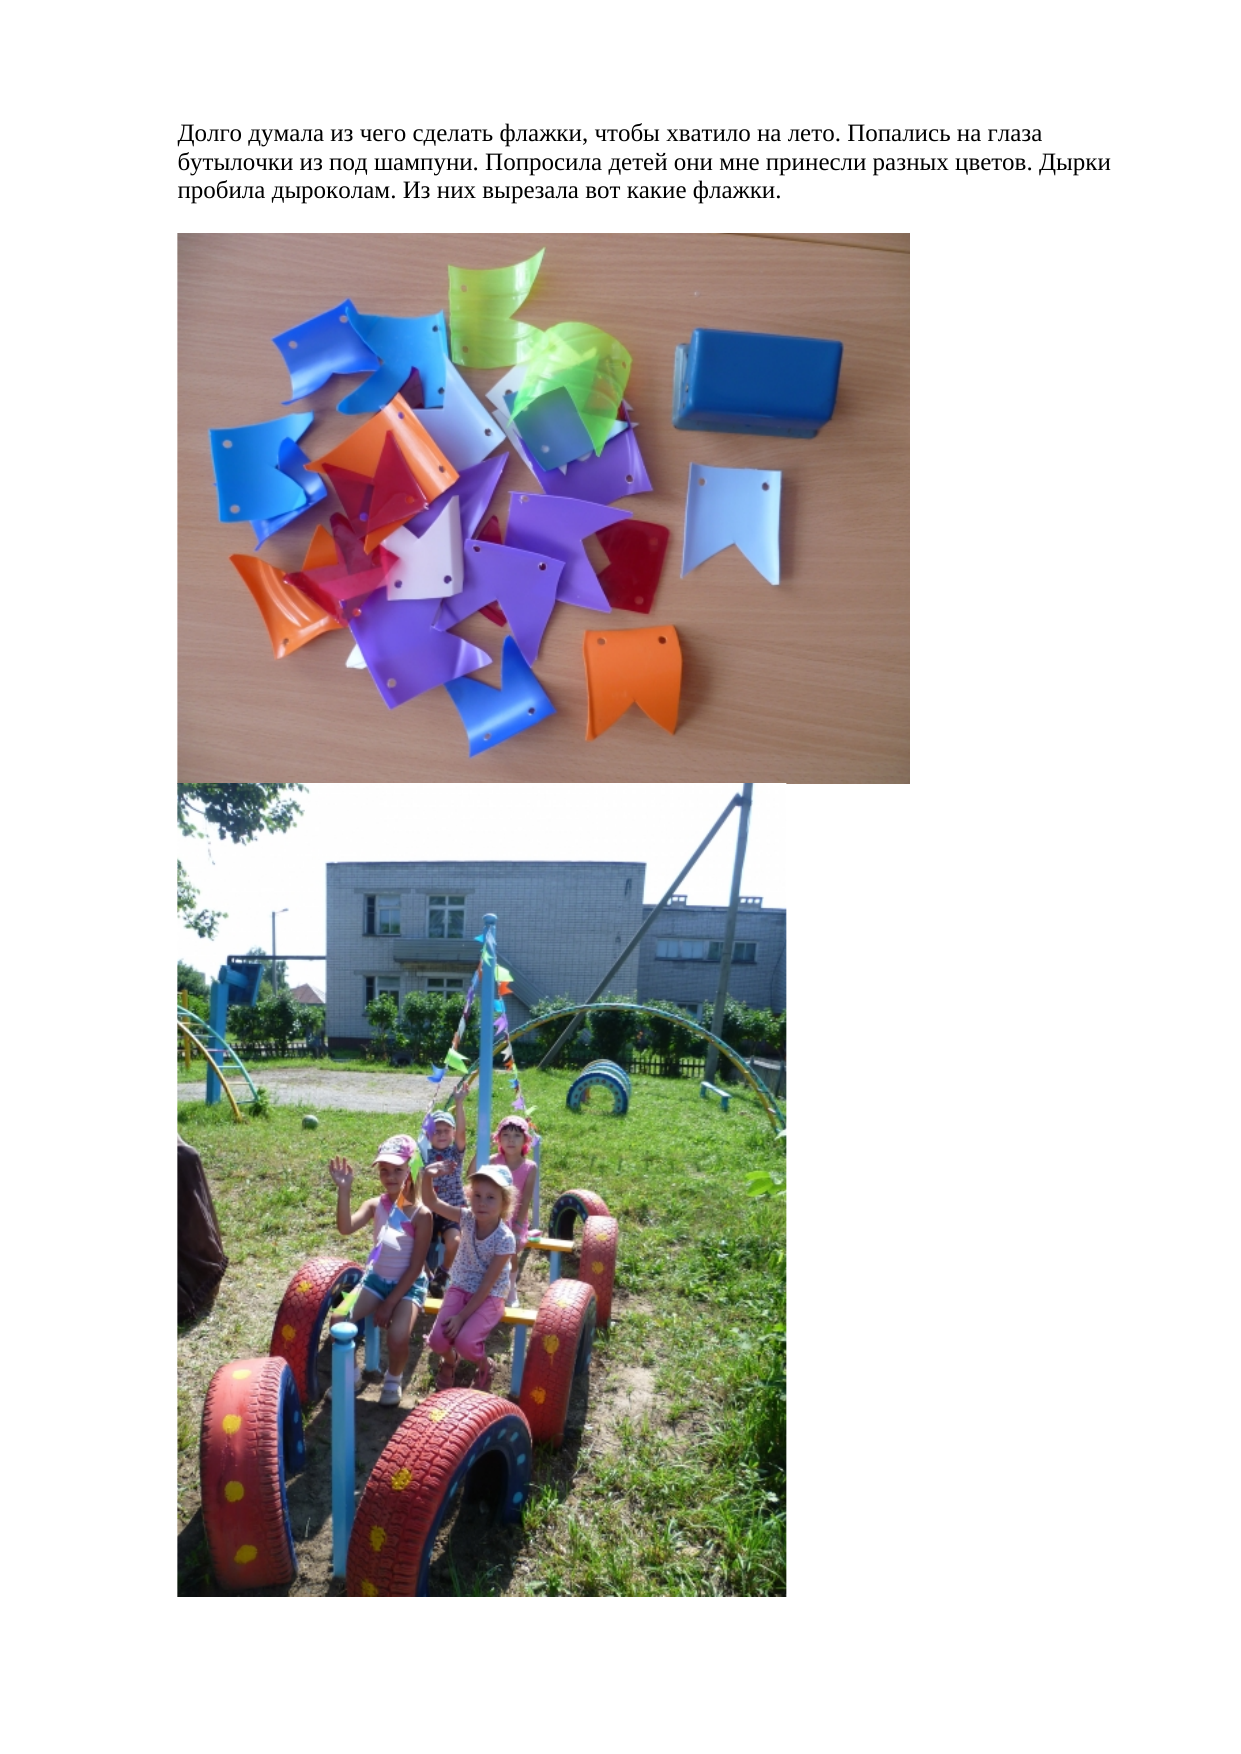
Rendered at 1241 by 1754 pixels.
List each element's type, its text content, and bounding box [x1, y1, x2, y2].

text Долго думала из чего сделать флажки, чтобы хватило на лето. Попались на глаза бутылочки из под шампуни. Попросила детей они мне принесли разных цветов. Дырки пробила дыроколам. Из них вырезала вот какие флажки. [177, 118, 1152, 204]
picture [177, 233, 910, 1597]
